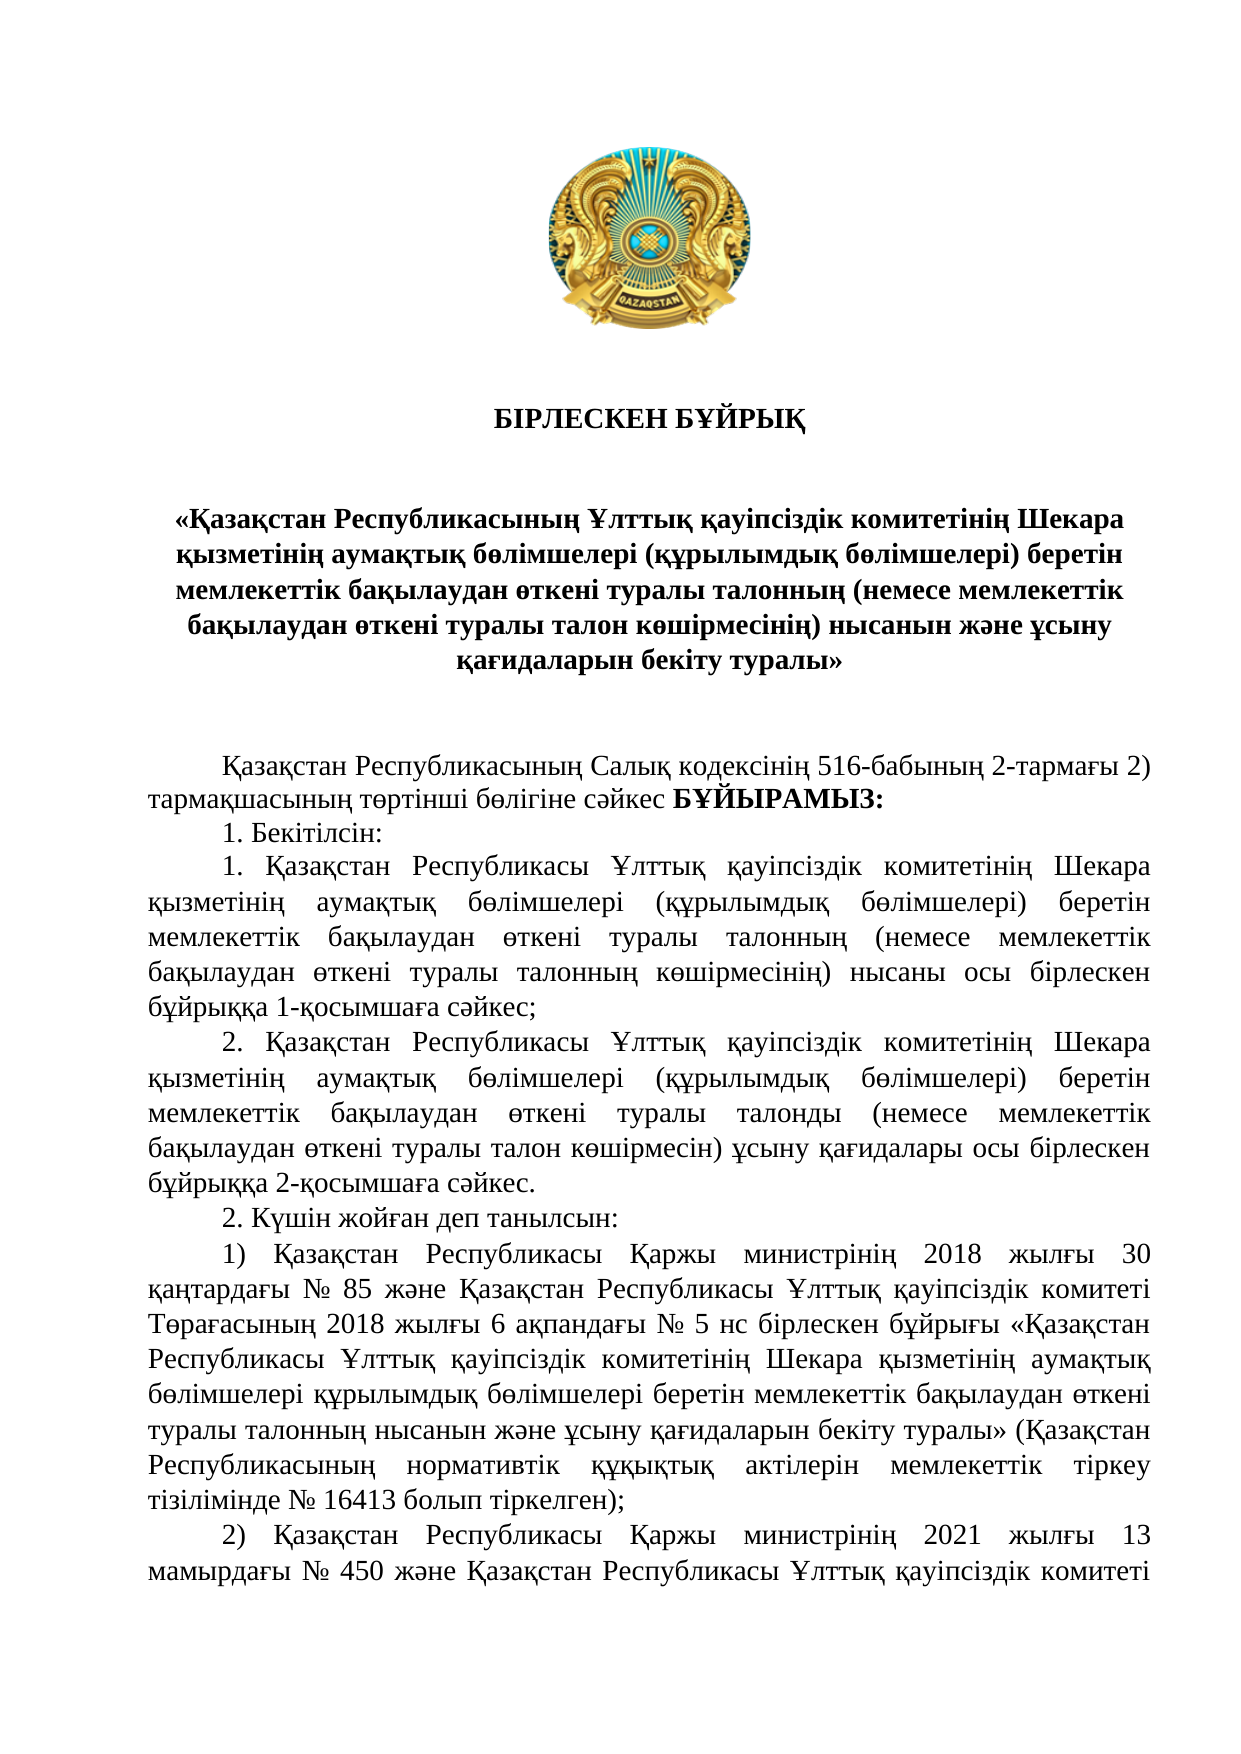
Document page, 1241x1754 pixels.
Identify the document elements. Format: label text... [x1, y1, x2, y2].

picture [548, 147, 751, 329]
text Қазақстан Республикасының Салық кодексінің 516-бабының 2-тармағы 2) тармақшасының төртінші бөлігіне сәйкес БҰЙЫРАМЫЗ: [148, 748, 1152, 815]
text 1) Қазақстан Республикасы Қаржы министрінің 2018 жылғы 30 қаңтардағы № 85 және Қазақстан Республикасы Ұлттық қауіпсіздік комитеті Төрағасының 2018 жылғы 6 ақпандағы № 5 нс бірлескен бұйрығы «Қазақстан Республикасы Ұлттық қауіпсіздік комитетінің Шекара қызметінің аумақтық бөлімшелері құрылымдық бөлімшелері беретін мемлекеттік бақылаудан өткені туралы талонның нысанын және ұсыну қағидаларын бекіту туралы» (Қазақстан Республикасының нормативтік құқықтық актілерін мемлекеттік тіркеу тізілімінде № 16413 болып тіркелген); [148, 1236, 1152, 1516]
text 1. Қазақстан Республикасы Ұлттық қауіпсіздік комитетінің Шекара қызметінің аумақтық бөлімшелері (құрылымдық бөлімшелері) беретін мемлекеттік бақылаудан өткені туралы талонның (немесе мемлекеттік бақылаудан өткені туралы талонның көшірмесінің) нысаны осы бірлескен бұйрыққа 1-қосымшаға сәйкес; [148, 848, 1152, 1023]
text БІРЛЕСКЕН БҰЙРЫҚ [148, 401, 1152, 434]
text «Қазақстан Республикасының Ұлттық қауіпсіздік комитетінің Шекара қызметінің аумақтық бөлімшелері (құрылымдық бөлімшелері) беретін мемлекеттік бақылаудан өткені туралы талонның (немесе мемлекеттік бақылаудан өткені туралы талон көшірмесінің) нысанын және ұсыну қағидаларын бекіту туралы» [148, 501, 1152, 676]
text 1. Бекітілсін: [148, 815, 1152, 848]
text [148, 1517, 1152, 1586]
text 2. Қазақстан Республикасы Ұлттық қауіпсіздік комитетінің Шекара қызметінің аумақтық бөлімшелері (құрылымдық бөлімшелері) беретін мемлекеттік бақылаудан өткені туралы талонды (немесе мемлекеттік бақылаудан өткені туралы талон көшірмесін) ұсыну қағидалары осы бірлескен бұйрыққа 2-қосымшаға сәйкес. [148, 1024, 1152, 1199]
text 2. Күшін жойған деп танылсын: [148, 1201, 1152, 1234]
